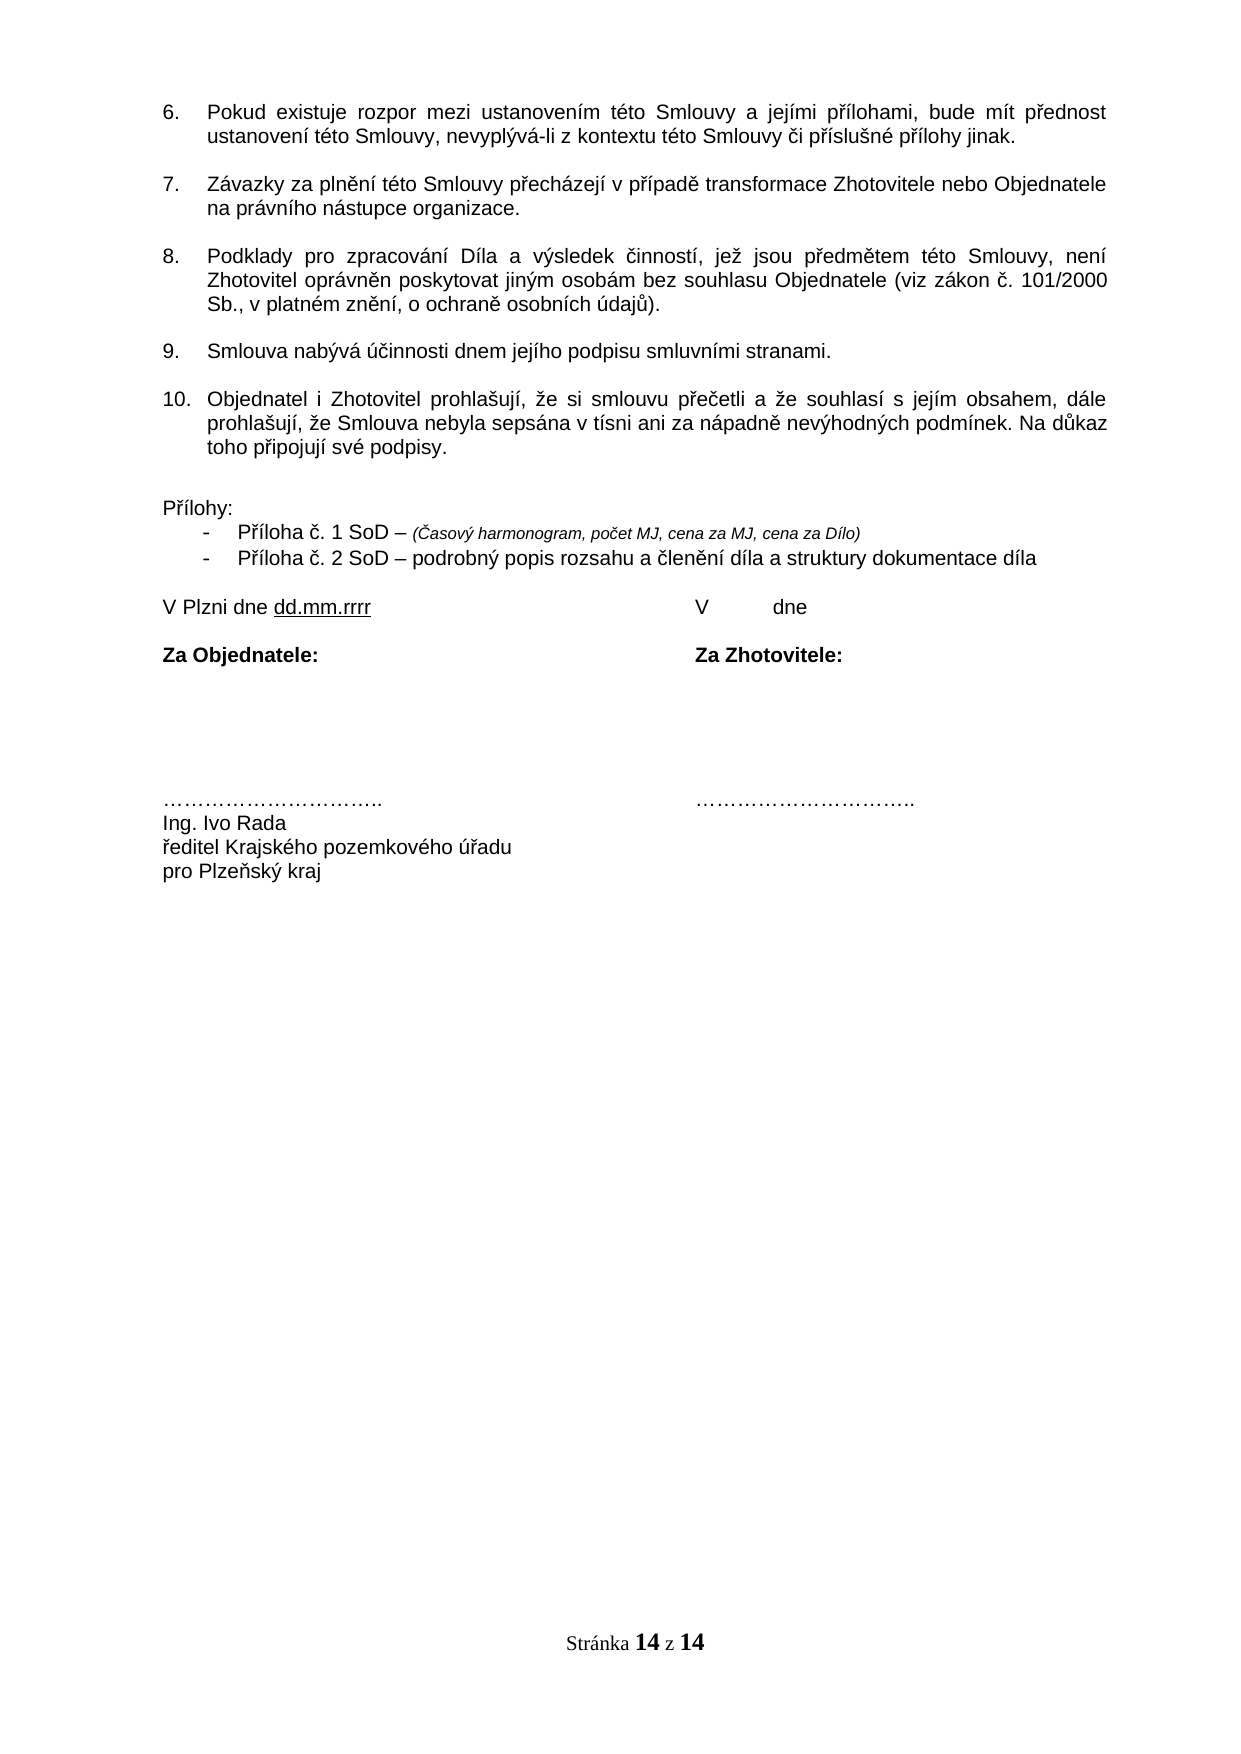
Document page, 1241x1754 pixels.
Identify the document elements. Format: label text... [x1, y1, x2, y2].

list Závazky za plnění této Smlouvy přecházejí v případě transformace Zhotovitele nebo Objednatele na právního nástupce organizace. [162, 172, 1107, 219]
text Ing. Ivo Rada [162, 811, 1107, 835]
text Za Objednatele: Za Zhotovitele: [162, 643, 1107, 667]
text pro Plzeňský kraj [162, 859, 1107, 883]
text ředitel Krajského pozemkového úřadu [162, 835, 1107, 859]
list Pokud existuje rozpor mezi ustanovením této Smlouvy a jejími přílohami, bude mít přednost ustanovení této Smlouvy, nevyplývá-li z kontextu této Smlouvy či příslušné přílohy jinak. [162, 100, 1107, 148]
list Příloha č. 2 SoD – podrobný popis rozsahu a členění díla a struktury dokumentace díla [200, 545, 1107, 571]
text V Plzni dne dd.mm.rrrr V dne [162, 595, 1107, 619]
list Objednatel i Zhotovitel prohlašují, že si smlouvu přečetli a že souhlasí s jejím obsahem, dále prohlašují, že Smlouva nebyla sepsána v tísni ani za nápadně nevýhodných podmínek. Na důkaz toho připojují své podpisy. [162, 387, 1107, 459]
list Smlouva nabývá účinnosti dnem jejího podpisu smluvními stranami. [162, 339, 1107, 363]
text Přílohy: [162, 496, 1107, 519]
list Podklady pro zpracování Díla a výsledek činností, jež jsou předmětem této Smlouvy, není Zhotovitel oprávněn poskytovat jiným osobám bez souhlasu Objednatele (viz zákon č. 101/2000 Sb., v platném znění, o ochraně osobních údajů). [162, 243, 1107, 315]
list Příloha č. 1 SoD – (Časový harmonogram, počet MJ, cena za MJ, cena za Dílo) [200, 519, 1107, 545]
text ………………………….. ………………………….. [162, 787, 1107, 811]
